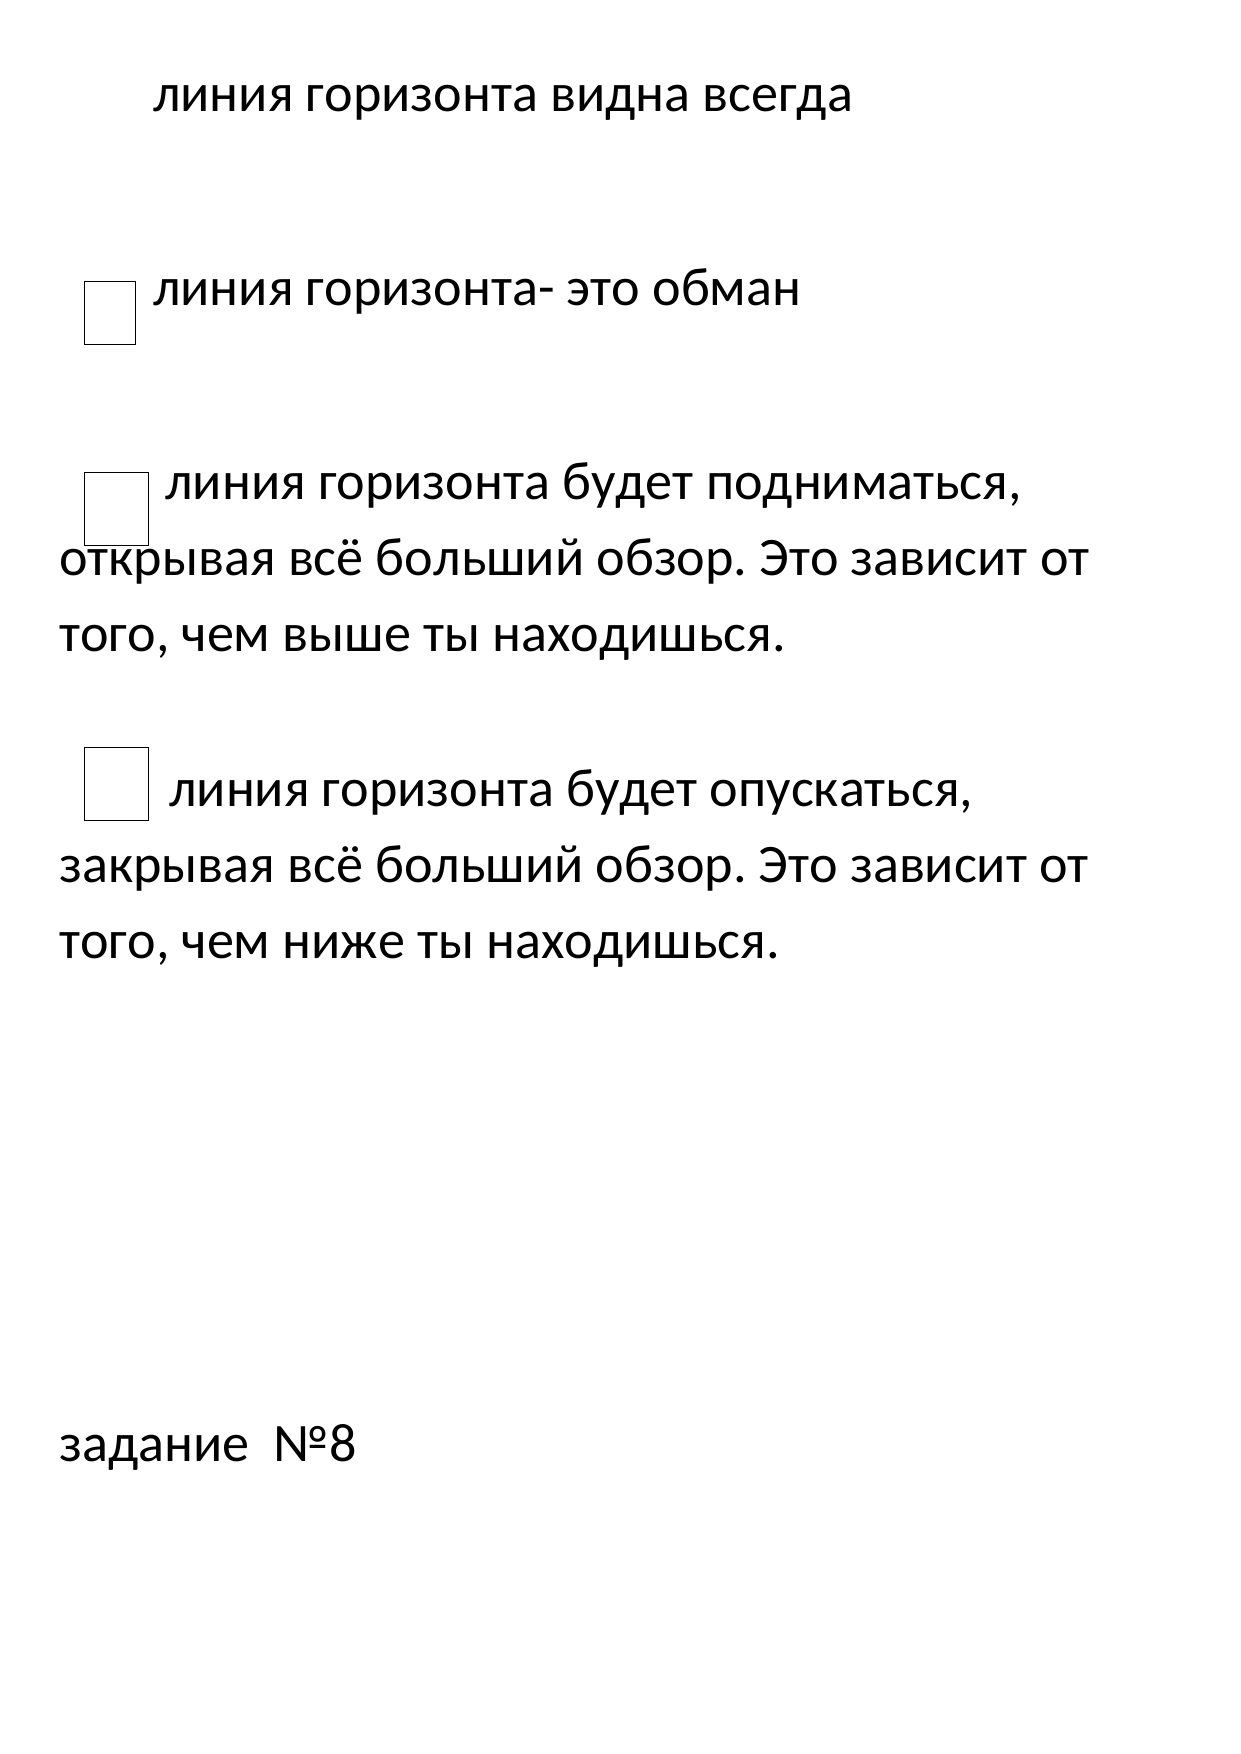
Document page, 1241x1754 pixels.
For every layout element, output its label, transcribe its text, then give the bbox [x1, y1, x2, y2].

text линия горизонта- это обман [59, 253, 1152, 319]
text линия горизонта будет подниматься, открывая всё больший обзор. Это зависит от того, чем выше ты находишься. [59, 447, 1152, 665]
text задание №8 [59, 1409, 1152, 1475]
text линия горизонта видна всегда [59, 59, 1152, 125]
text линия горизонта будет опускаться, закрывая всё больший обзор. Это зависит от того, чем ниже ты находишься. [59, 754, 1152, 972]
